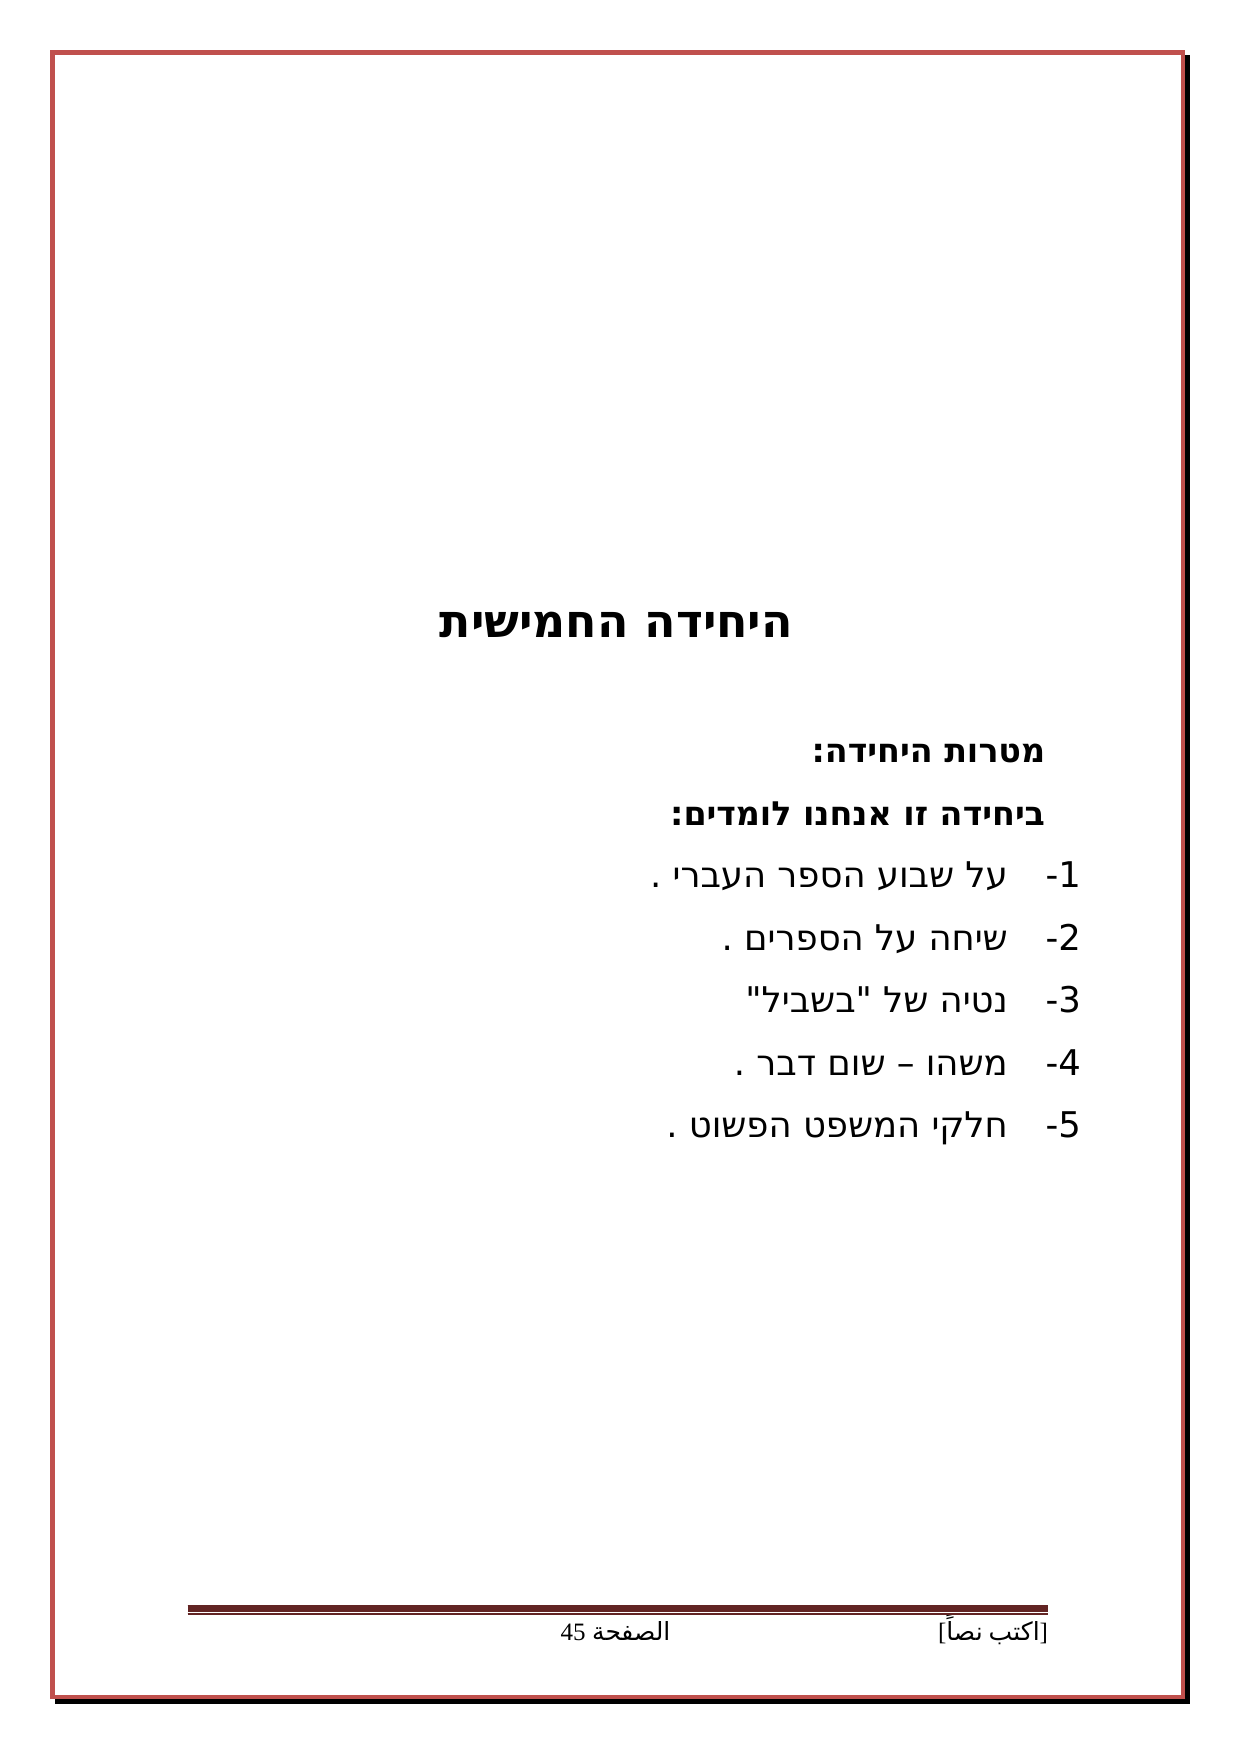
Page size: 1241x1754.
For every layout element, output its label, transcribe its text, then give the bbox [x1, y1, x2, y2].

list משהו – שום דבר . [187, 1025, 1045, 1087]
text היחידה החמישית [187, 587, 1045, 650]
list חלקי המשפט הפשוט . [187, 1087, 1045, 1150]
list נטיה של "בשביל" [187, 962, 1045, 1025]
text מטרות היחידה: [187, 712, 1045, 775]
list על שבוע הספר העברי . [187, 837, 1045, 900]
text ביחידה זו אנחנו לומדים: [187, 775, 1045, 837]
list שיחה על הספרים . [187, 900, 1045, 962]
